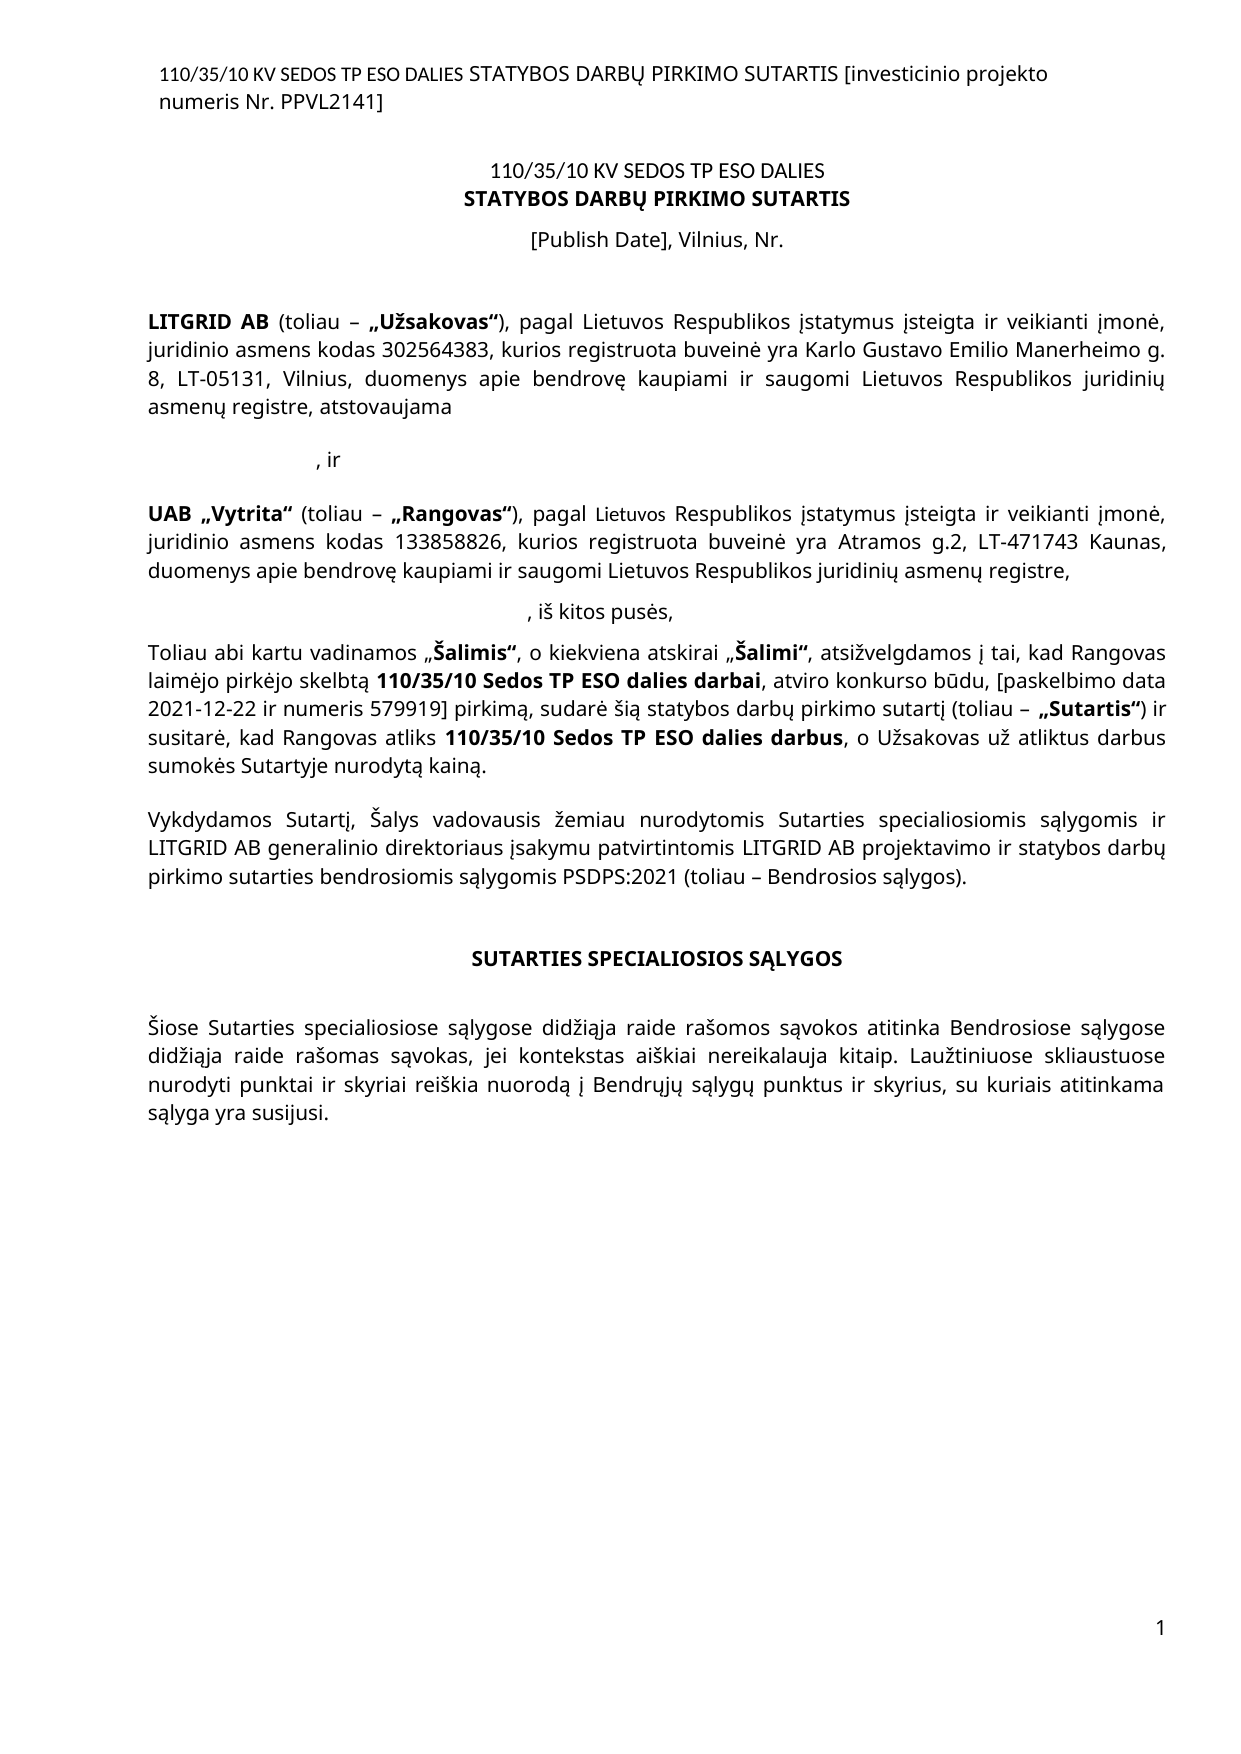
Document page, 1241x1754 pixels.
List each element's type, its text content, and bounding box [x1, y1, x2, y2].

text Šiose Sutarties specialiosiose sąlygose didžiąja raide rašomos sąvokos atitinka Bendrosiose sąlygose didžiąja raide rašomas sąvokas, jei kontekstas aiškiai nereikalauja kitaip. Laužtiniuose skliaustuose nurodyti punktai ir skyriai reiškia nuorodą į Bendrųjų sąlygų punktus ir skyrius, su kuriais atitinkama sąlyga yra susijusi. [148, 1013, 1167, 1127]
text , Vilnius, Nr. [148, 225, 1167, 253]
text , ir [148, 446, 1167, 474]
list , iš kitos pusės, [148, 597, 1167, 625]
list UAB „Vytrita“ (toliau – „Rangovas“), pagal Respublikos įstatymus įsteigta ir veikianti įmonė, juridinio asmens kodas 133858826, kurios registruota buveinė yra Atramos g.2, LT-471743 Kaunas, duomenys apie bendrovę kaupiami ir saugomi Lietuvos Respublikos juridinių asmenų registre, [148, 499, 1167, 584]
text Toliau abi kartu vadinamos „Šalimis“, o kiekviena atskirai „Šalimi“, atsižvelgdamos į tai, kad Rangovas laimėjo pirkėjo skelbtą 110/35/10 Sedos TP ESO dalies darbai, atviro konkurso būdu, [paskelbimo data 2021-12-22 ir numeris 579919] pirkimą, sudarė šią statybos darbų pirkimo sutartį (toliau – „Sutartis“) ir susitarė, kad Rangovas atliks 110/35/10 Sedos TP ESO dalies darbus, o Užsakovas už atliktus darbus sumokės Sutartyje nurodytą kainą. [148, 638, 1167, 780]
text SUTARTIES SPECIALIOSIOS SĄLYGOS [148, 944, 1167, 972]
text Vykdydamos Sutartį, Šalys vadovausis žemiau nurodytomis Sutarties specialiosiomis sąlygomis ir LITGRID AB generalinio direktoriaus įsakymu patvirtintomis LITGRID AB projektavimo ir statybos darbų pirkimo sutarties bendrosiomis sąlygomis PSDPS:2021 (toliau – Bendrosios sąlygos). [148, 805, 1167, 890]
text STATYBOS DARBŲ PIRKIMO SUTARTIS [148, 184, 1167, 212]
text LITGRID AB (toliau – „Užsakovas“), pagal Lietuvos Respublikos įstatymus įsteigta ir veikianti įmonė, juridinio asmens kodas 302564383, kurios registruota buveinė yra Karlo Gustavo Emilio Manerheimo g. 8, LT-05131, Vilnius, duomenys apie bendrovę kaupiami ir saugomi Lietuvos Respublikos juridinių asmenų registre, atstovaujama [148, 307, 1167, 421]
